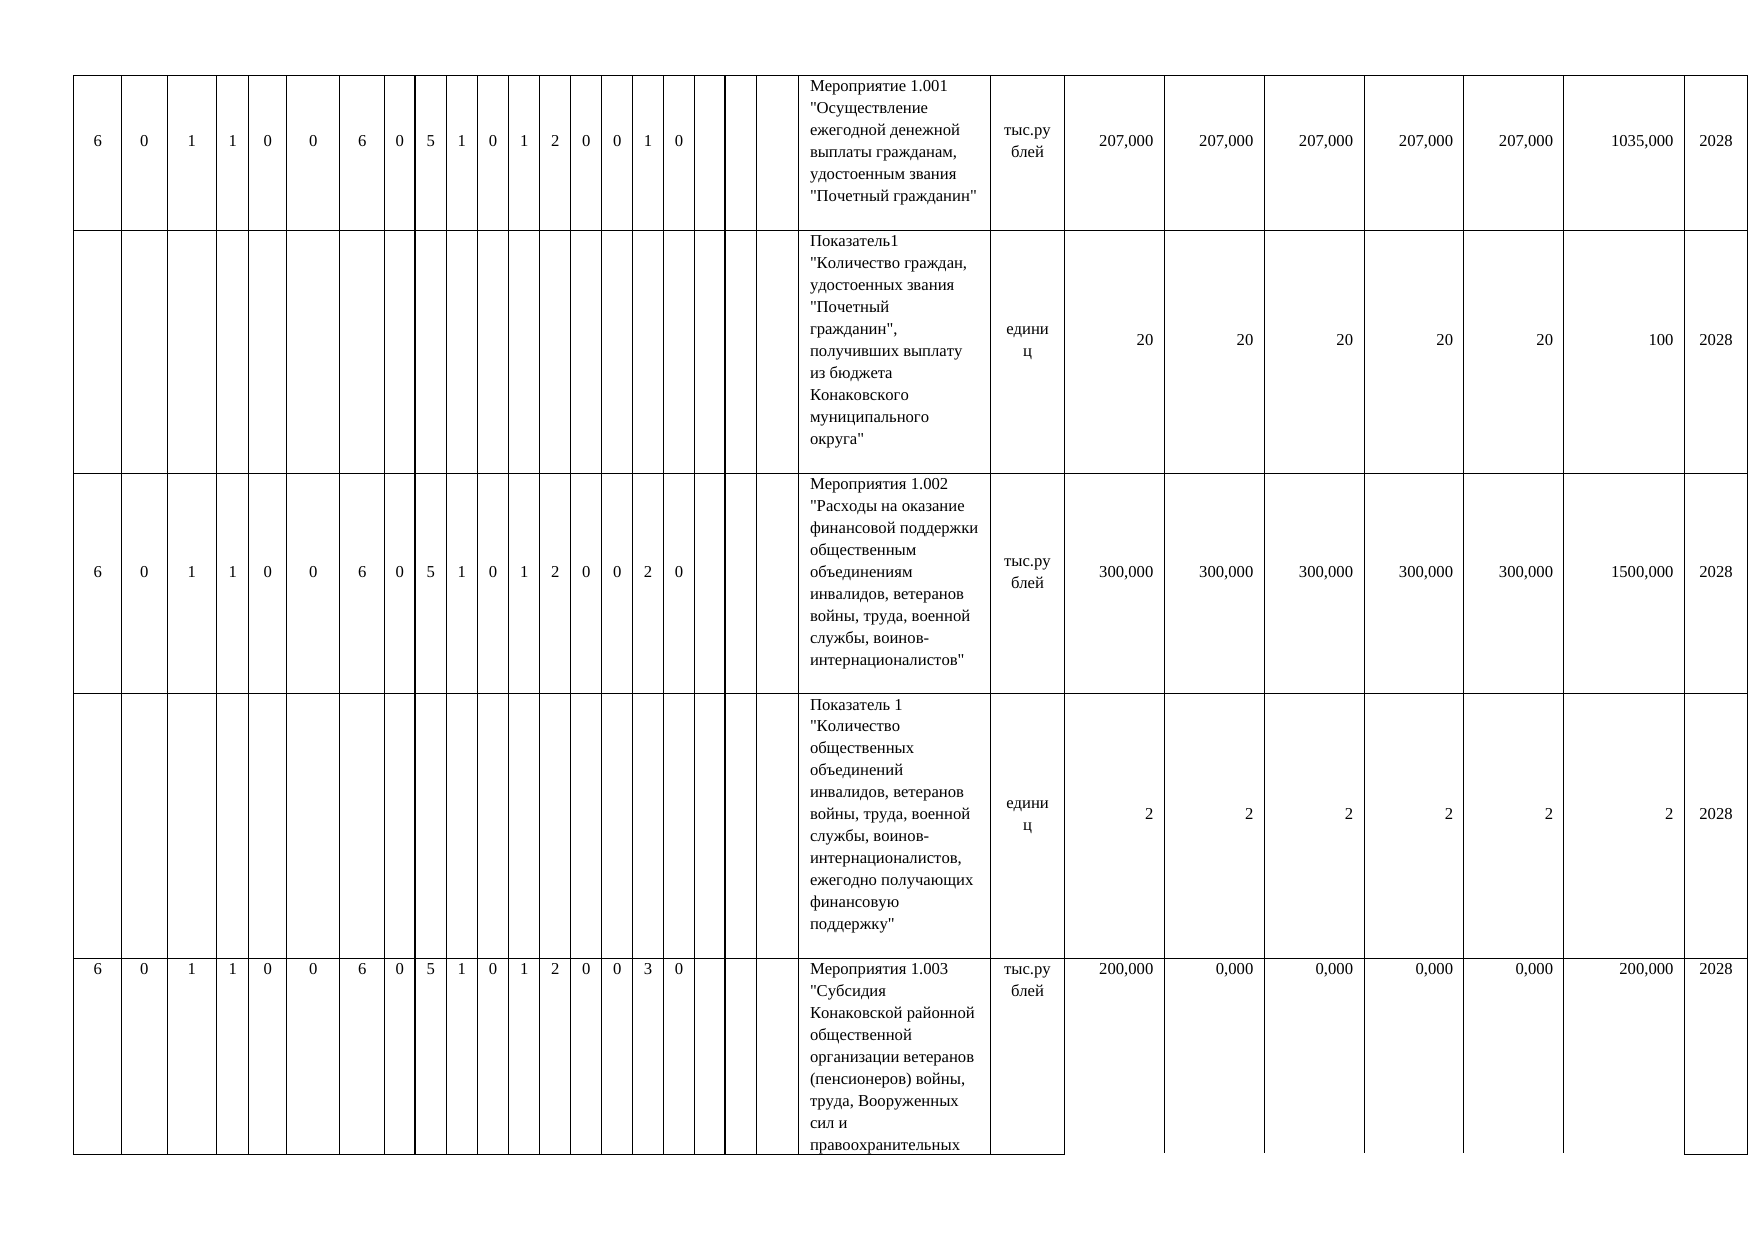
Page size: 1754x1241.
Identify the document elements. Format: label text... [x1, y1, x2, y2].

table_cell 300,000 [1265, 474, 1364, 693]
table_cell [540, 694, 570, 958]
table_cell 300,000 [1365, 474, 1463, 693]
table_cell единиц [991, 231, 1064, 472]
table_cell 5 [416, 959, 446, 1154]
table_cell 300,000 [1464, 474, 1563, 693]
table_cell 300,000 [1065, 474, 1164, 693]
table_cell [447, 694, 477, 958]
table_cell 0 [385, 959, 414, 1154]
table_cell [571, 694, 601, 958]
table_cell [633, 231, 663, 472]
table_cell [633, 694, 663, 958]
table_cell 2 [1464, 694, 1563, 958]
table_cell 2 [1065, 694, 1164, 958]
table_cell [287, 694, 339, 958]
table_cell [757, 76, 798, 230]
table_cell 20 [1065, 231, 1164, 472]
table_cell 1500,000 [1564, 474, 1684, 693]
table_cell 20 [1365, 231, 1463, 472]
table_cell 0 [287, 959, 339, 1154]
table_cell 2 [540, 474, 570, 693]
table_cell 200,000 [1065, 959, 1164, 1154]
table_cell [122, 231, 167, 472]
table_cell 1 [217, 76, 248, 230]
table_cell [287, 231, 339, 472]
table_cell 0 [478, 959, 508, 1154]
table_cell [695, 76, 724, 230]
table_cell 200,000 [1564, 959, 1684, 1154]
table_cell [757, 474, 798, 693]
table_cell 20 [1265, 231, 1364, 472]
table_cell 0 [287, 474, 339, 693]
table_cell тыс.рублей [991, 474, 1064, 693]
table_cell 6 [340, 76, 384, 230]
table_cell 0 [249, 474, 286, 693]
table_cell 1 [168, 76, 216, 230]
table_cell [249, 231, 286, 472]
table_cell [757, 694, 798, 958]
table_cell [664, 694, 694, 958]
table_cell [726, 76, 756, 230]
table_cell 2 [1365, 694, 1463, 958]
table_cell 0 [287, 76, 339, 230]
table_cell 1 [633, 76, 663, 230]
table_cell Мероприятия 1.002 "Расходы на оказание финансовой поддержки общественным объединениям инвалидов, ветеранов войны, труда, военной службы, воинов-интернационалистов" [799, 474, 990, 693]
table_cell 0 [249, 959, 286, 1154]
table_cell [478, 694, 508, 958]
table_cell Показатель 1 "Количество общественных объединений инвалидов, ветеранов войны, труда, военной службы, воинов-интернационалистов, ежегодно получающих финансовую поддержку" [799, 694, 990, 958]
table_cell единиц [991, 694, 1064, 958]
table_cell 1 [168, 959, 216, 1154]
table_cell [122, 694, 167, 958]
table_cell 2028 [1685, 694, 1747, 958]
table_cell Мероприятие 1.001 "Осуществление ежегодной денежной выплаты гражданам, удостоенным звания "Почетный гражданин" [799, 76, 990, 230]
table_cell [168, 694, 216, 958]
table_cell 207,000 [1365, 76, 1463, 230]
table_cell [340, 694, 384, 958]
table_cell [799, 959, 990, 1154]
table_cell 5 [416, 474, 446, 693]
table_cell 0 [664, 474, 694, 693]
table_cell [726, 694, 756, 958]
table_cell 20 [1464, 231, 1563, 472]
table_cell 1 [217, 474, 248, 693]
table_cell [478, 231, 508, 472]
table_cell [757, 231, 798, 472]
table_cell [416, 694, 446, 958]
table_cell 0 [122, 474, 167, 693]
table_cell [726, 959, 756, 1154]
table_cell [385, 694, 414, 958]
table_cell 1 [447, 76, 477, 230]
table_cell 6 [74, 474, 121, 693]
table_cell [217, 231, 248, 472]
table_cell [757, 959, 798, 1154]
table_cell [540, 231, 570, 472]
table_cell [509, 694, 539, 958]
table_cell [726, 231, 756, 472]
table_cell 2 [1265, 694, 1364, 958]
table_cell 1 [509, 959, 539, 1154]
table_cell 2028 [1685, 231, 1747, 472]
table_cell 2028 [1685, 76, 1747, 230]
table_cell 0 [571, 76, 601, 230]
table_cell 207,000 [1065, 76, 1164, 230]
table_cell 2 [633, 474, 663, 693]
table_cell тыс.рублей [991, 76, 1064, 230]
table_cell [695, 231, 724, 472]
table_cell [74, 231, 121, 472]
table_cell 1 [447, 959, 477, 1154]
table_cell Показатель1 "Количество граждан, удостоенных звания "Почетный гражданин", получивших выплату из бюджета Конаковского муниципального округа" [799, 231, 990, 472]
table_cell 0 [385, 76, 414, 230]
table_cell 1035,000 [1564, 76, 1684, 230]
table_cell 0 [385, 474, 414, 693]
table_cell 1 [447, 474, 477, 693]
table_cell [249, 694, 286, 958]
table_cell [571, 231, 601, 472]
table_cell 6 [340, 959, 384, 1154]
table_cell 0 [122, 959, 167, 1154]
table_cell 0,000 [1464, 959, 1564, 1154]
table_cell 0 [602, 959, 632, 1154]
table_cell 5 [416, 76, 446, 230]
table_cell 0 [602, 474, 632, 693]
table_cell 100 [1564, 231, 1684, 472]
table_cell [602, 694, 632, 958]
table_cell 207,000 [1464, 76, 1563, 230]
table_cell 0 [122, 76, 167, 230]
table_cell тыс.рублей [991, 959, 1064, 1154]
table_cell 207,000 [1165, 76, 1264, 230]
table_cell 0 [478, 76, 508, 230]
table_cell 0,000 [1364, 959, 1464, 1154]
table_cell 0 [664, 76, 694, 230]
table_cell 2028 [1685, 474, 1747, 693]
table_cell 2028 [1685, 959, 1747, 1154]
table_cell 2 [1564, 694, 1684, 958]
table_cell 0 [602, 76, 632, 230]
table_cell 2 [1165, 694, 1264, 958]
table_cell 0,000 [1164, 959, 1264, 1154]
table_cell [695, 474, 724, 693]
table_cell [695, 959, 724, 1154]
table_cell [509, 231, 539, 472]
table_cell 1 [168, 474, 216, 693]
table_cell 20 [1165, 231, 1264, 472]
table_cell 2 [540, 959, 570, 1154]
table_cell [447, 231, 477, 472]
table_cell 1 [217, 959, 248, 1154]
table_cell 1 [509, 474, 539, 693]
table_cell [385, 231, 414, 472]
table_cell [168, 231, 216, 472]
table_cell [74, 694, 121, 958]
table_cell 0 [664, 959, 694, 1154]
table_cell [726, 474, 756, 693]
table_cell 0 [478, 474, 508, 693]
table_cell 207,000 [1265, 76, 1364, 230]
table_cell 6 [74, 76, 121, 230]
table_cell 6 [74, 959, 121, 1154]
table_cell 300,000 [1165, 474, 1264, 693]
table_cell 0 [571, 959, 601, 1154]
table_cell 6 [340, 474, 384, 693]
table_cell [416, 231, 446, 472]
table_cell 2 [540, 76, 570, 230]
table_cell 0,000 [1264, 959, 1364, 1154]
table_cell 0 [571, 474, 601, 693]
table_cell 0 [249, 76, 286, 230]
table_cell [602, 231, 632, 472]
table_cell 1 [509, 76, 539, 230]
table_cell 3 [633, 959, 663, 1154]
table_cell [695, 694, 724, 958]
table_cell [340, 231, 384, 472]
table_cell [664, 231, 694, 472]
table_cell [217, 694, 248, 958]
